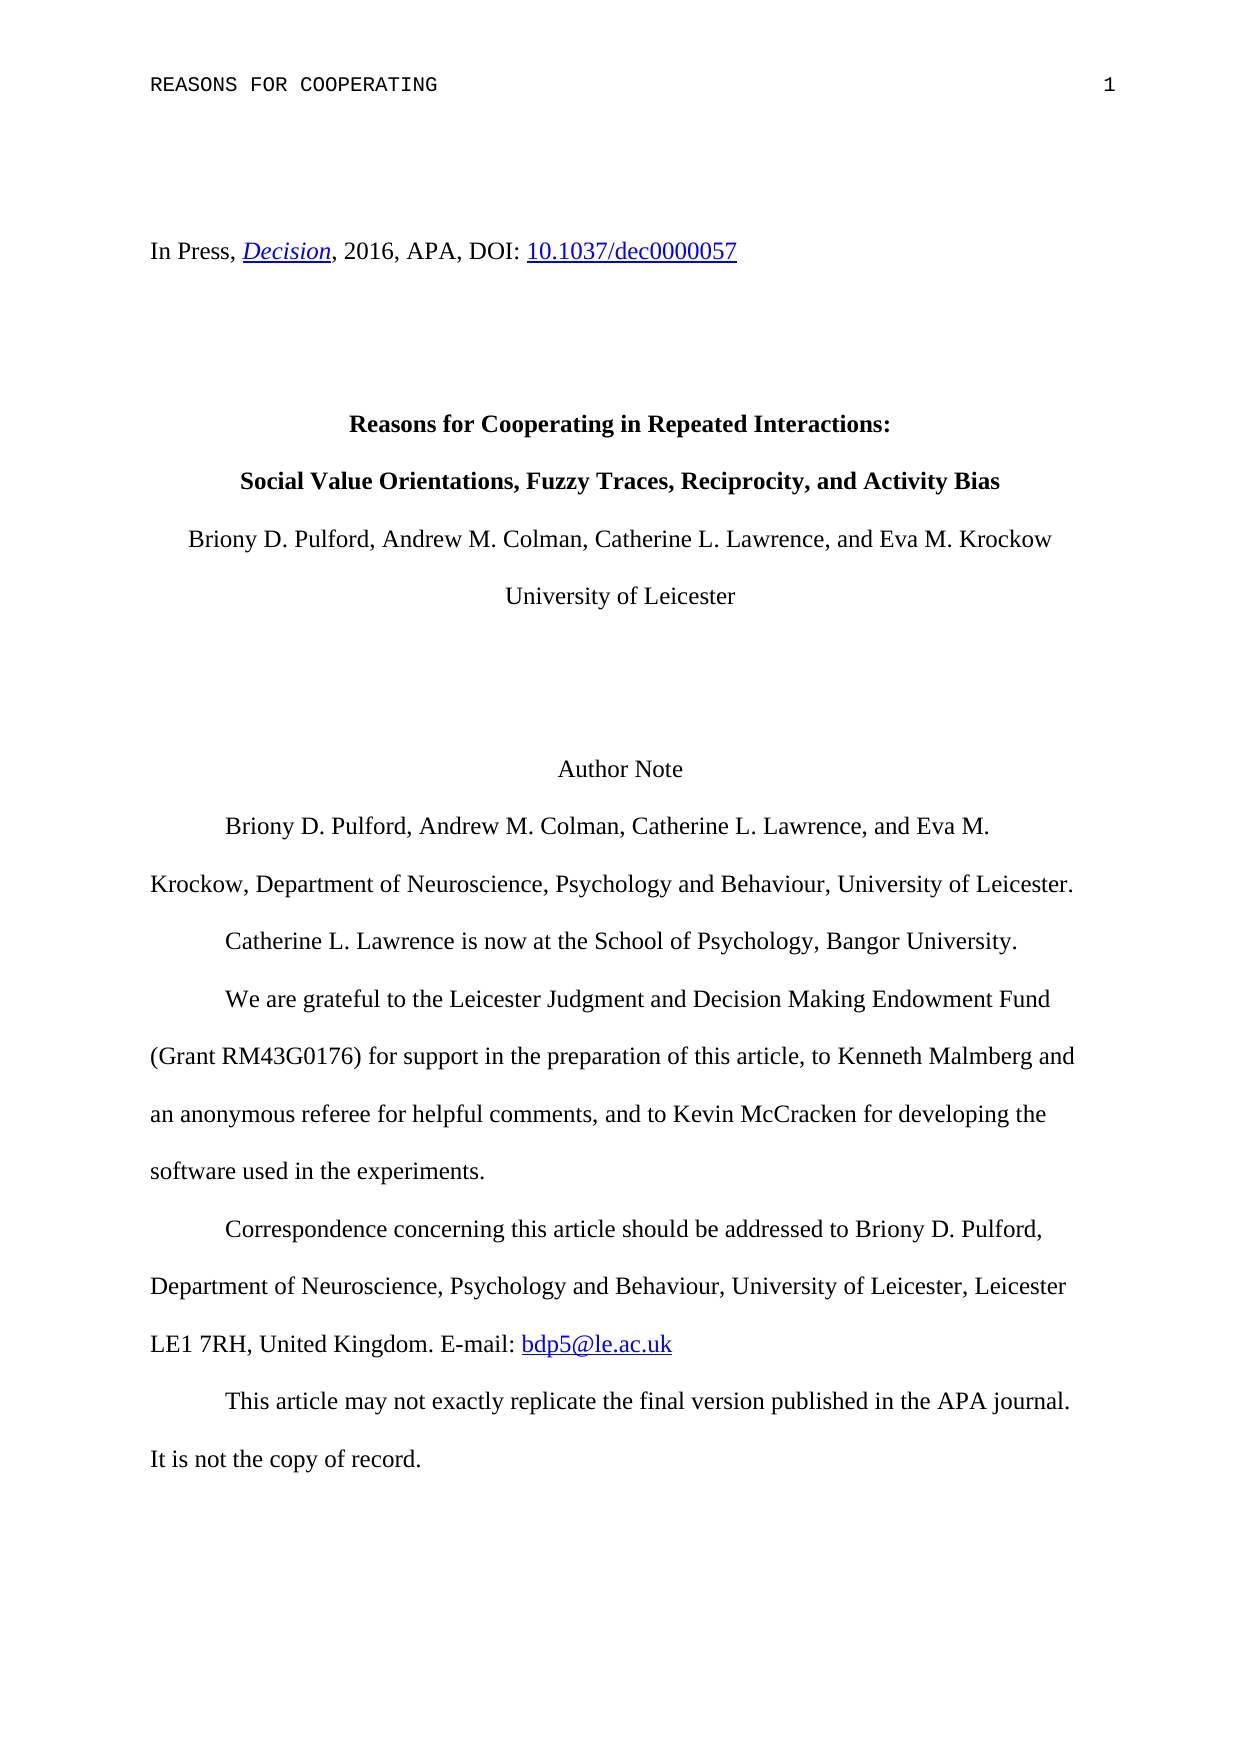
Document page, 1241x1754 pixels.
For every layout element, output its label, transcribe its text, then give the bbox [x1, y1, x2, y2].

text We are grateful to the Leicester Judgment and Decision Making Endowment Fund (Grant RM43G0176) for support in the preparation of this article, to Kenneth Malmberg and an anonymous referee for helpful comments, and to Kevin McCracken for developing the software used in the experiments. [150, 984, 1090, 1185]
text University of Leicester [150, 581, 1090, 610]
text Briony D. Pulford, Andrew M. Colman, Catherine L. Lawrence, and Eva M. Krockow [150, 524, 1090, 552]
text Briony D. Pulford, Andrew M. Colman, Catherine L. Lawrence, and Eva M. Krockow, Department of Neuroscience, Psychology and Behaviour, University of Leicester. [150, 811, 1090, 897]
text Reasons for Cooperating in Repeated Interactions: [150, 409, 1090, 437]
text In Press, Decision, 2016, APA, DOI: 10.1037/dec0000057 [150, 236, 1090, 265]
text Author Note [150, 754, 1090, 782]
title Correspondence concerning this article should be addressed to Briony D. Pulford, Department of Neuroscience, Psychology and Behaviour, University of Leicester, Leicester LE1 7RH, United Kingdom. E-mail: bdp5@le.ac.uk [150, 1214, 1090, 1357]
text Catherine L. Lawrence is now at the School of Psychology, Bangor University. [150, 926, 1090, 955]
text Social Value Orientations, Fuzzy Traces, Reciprocity, and Activity Bias [150, 466, 1090, 495]
title This article may not exactly replicate the final version published in the APA journal. It is not the copy of record. [150, 1386, 1090, 1472]
